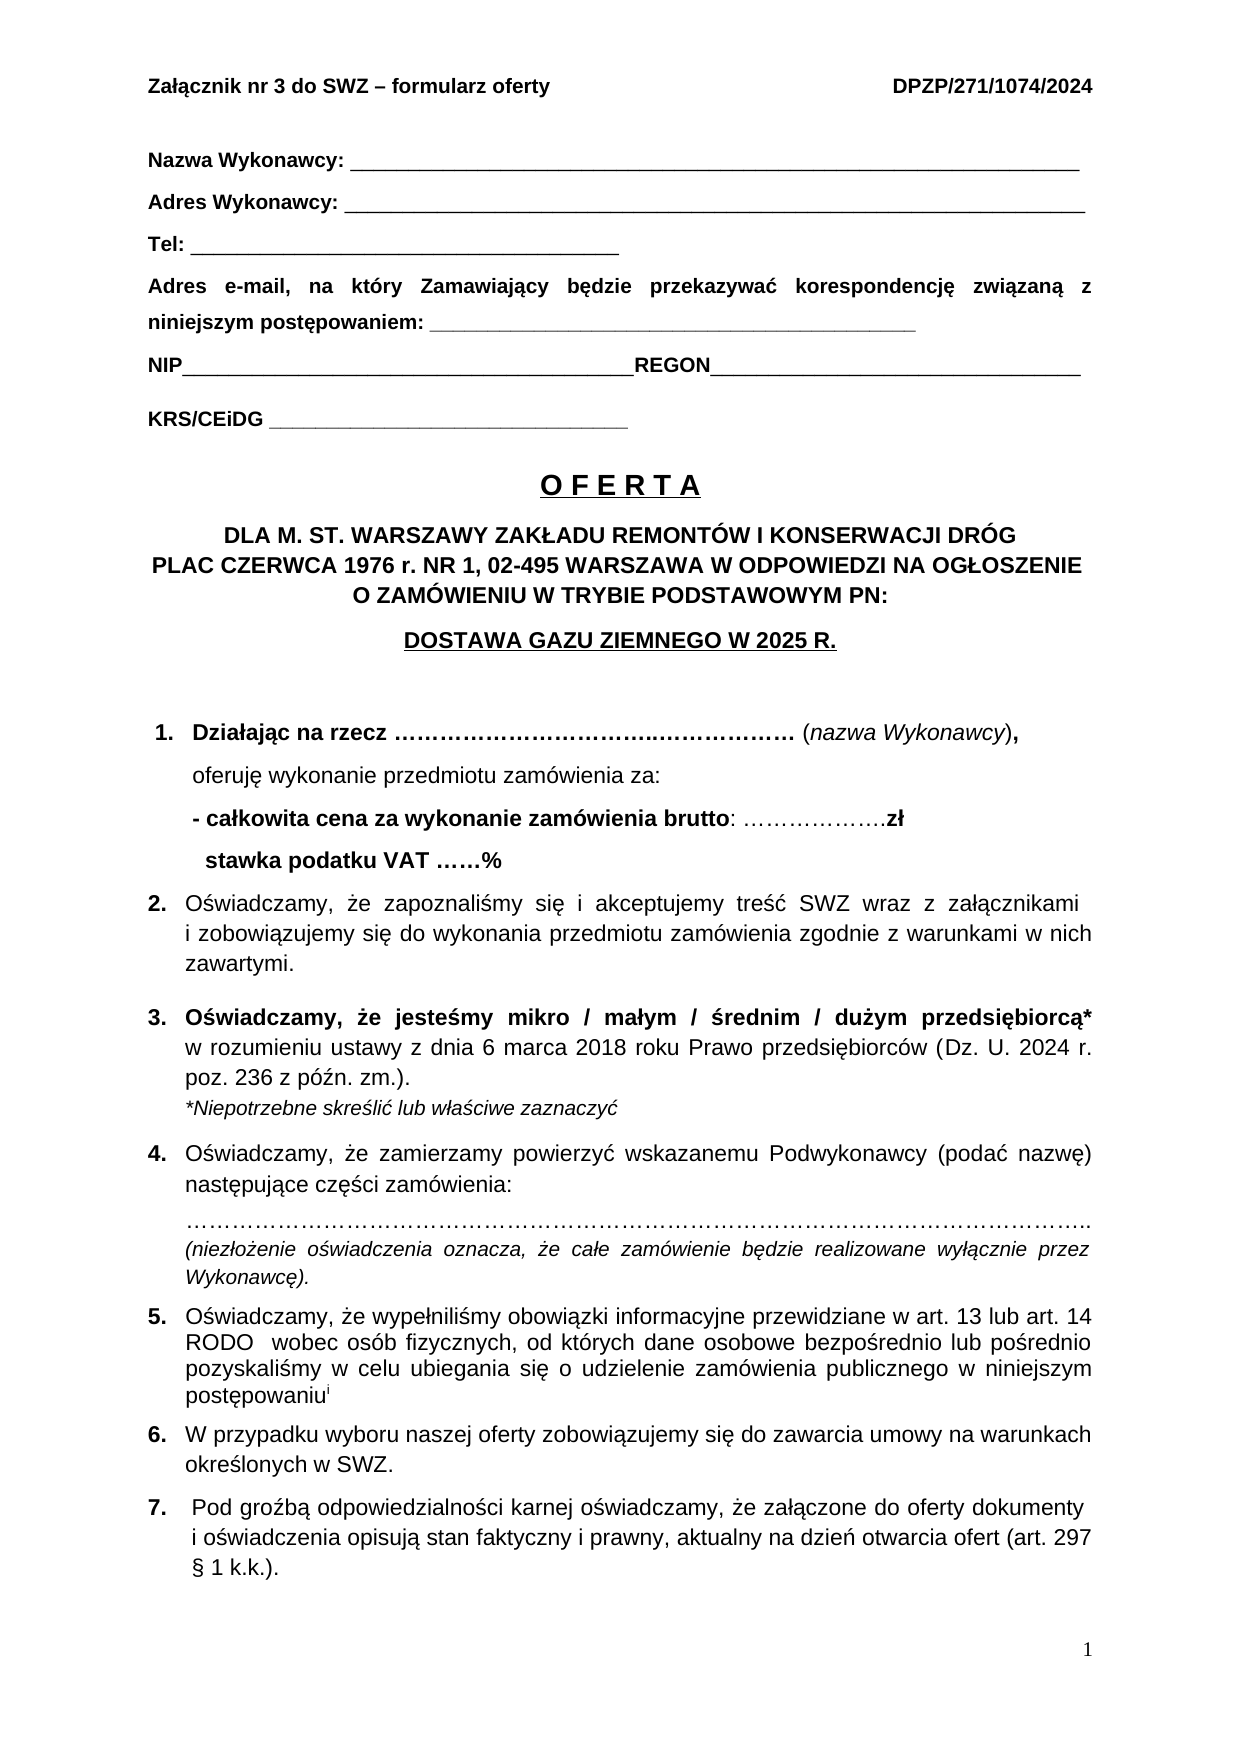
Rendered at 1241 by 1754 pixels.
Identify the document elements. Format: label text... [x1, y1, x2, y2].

text DOSTAWA GAZU ZIEMNEGO W 2025 R. [148, 627, 1092, 653]
list Działając na rzecz ……………………………..……………… (nazwa Wykonawcy), [154, 719, 1092, 745]
text KRS/CEiDG _______________________________ [148, 407, 1092, 431]
text NIP_______________________________________REGON________________________________ [148, 352, 1092, 376]
text (niezłożenie oświadczenia oznacza, że całe zamówienie będzie realizowane wyłącznie przez Wykonawcę). [185, 1237, 1092, 1289]
title O F E R T A [148, 467, 1092, 501]
subtitle DLA M. st. warszawy Zakładu remontów i konserwacji dróg [148, 522, 1092, 548]
list Oświadczamy, że zamierzamy powierzyć wskazanemu Podwykonawcy (podać nazwę) następujące części zamówienia: [148, 1140, 1092, 1197]
text stawka podatku VAT ……% [148, 847, 1092, 873]
text *Niepotrzebne skreślić lub właściwe zaznaczyć [185, 1096, 1092, 1120]
list W przypadku wyboru naszej oferty zobowiązujemy się do zawarcia umowy na warunkach określonych w SWZ. [148, 1421, 1092, 1477]
text Tel: _____________________________________ [148, 232, 1092, 256]
list Oświadczamy, że jesteśmy mikro / małym / średnim / dużym przedsiębiorcą* w rozumieniu ustawy z dnia 6 marca 2018 roku Prawo przedsiębiorców (Dz. U. 2024 r. poz. 236 z późn. zm.). [148, 1003, 1092, 1090]
text Adres Wykonawcy: ________________________________________________________________ [148, 190, 1092, 214]
text - całkowita cena za wykonanie zamówienia brutto: ……………….zł [192, 804, 1092, 831]
list Pod groźbą odpowiedzialności karnej oświadczamy, że załączone do oferty dokumenty i oświadczenia opisują stan faktyczny i prawny, aktualny na dzień otwarcia ofert (art. 297 § 1 k.k.). [148, 1493, 1092, 1580]
list Oświadczamy, że zapoznaliśmy się i akceptujemy treść SWZ wraz z załącznikami i zobowiązujemy się do wykonania przedmiotu zamówienia zgodnie z warunkami w nich zawartymi. [148, 890, 1092, 977]
text PLAC CZERWCA 1976 r. NR 1, 02-495 WARSZAWA W ODPOWIEDZI NA OGŁOSZENIE O ZAMÓWIENIU W TRYBIE PODSTAWOWYM PN: [148, 552, 1092, 609]
list Oświadczamy, że wypełniliśmy obowiązki informacyjne przewidziane w art. 13 lub art. 14 RODO wobec osób fizycznych, od których dane osobowe bezpośrednio lub pośrednio pozyskaliśmy w celu ubiegania się o udzielenie zamówienia publicznego w niniejszym postępowaniu [148, 1303, 1092, 1408]
text Nazwa Wykonawcy: _______________________________________________________________ [148, 148, 1092, 172]
text ……………………………………………………………………………………………………….. [185, 1207, 1092, 1233]
text oferuję wykonanie przedmiotu zamówienia za: [192, 762, 1092, 788]
text Adres e-mail, na który Zamawiający będzie przekazywać korespondencję związaną z niniejszym postępowaniem: __________________________________________ [148, 274, 1092, 334]
